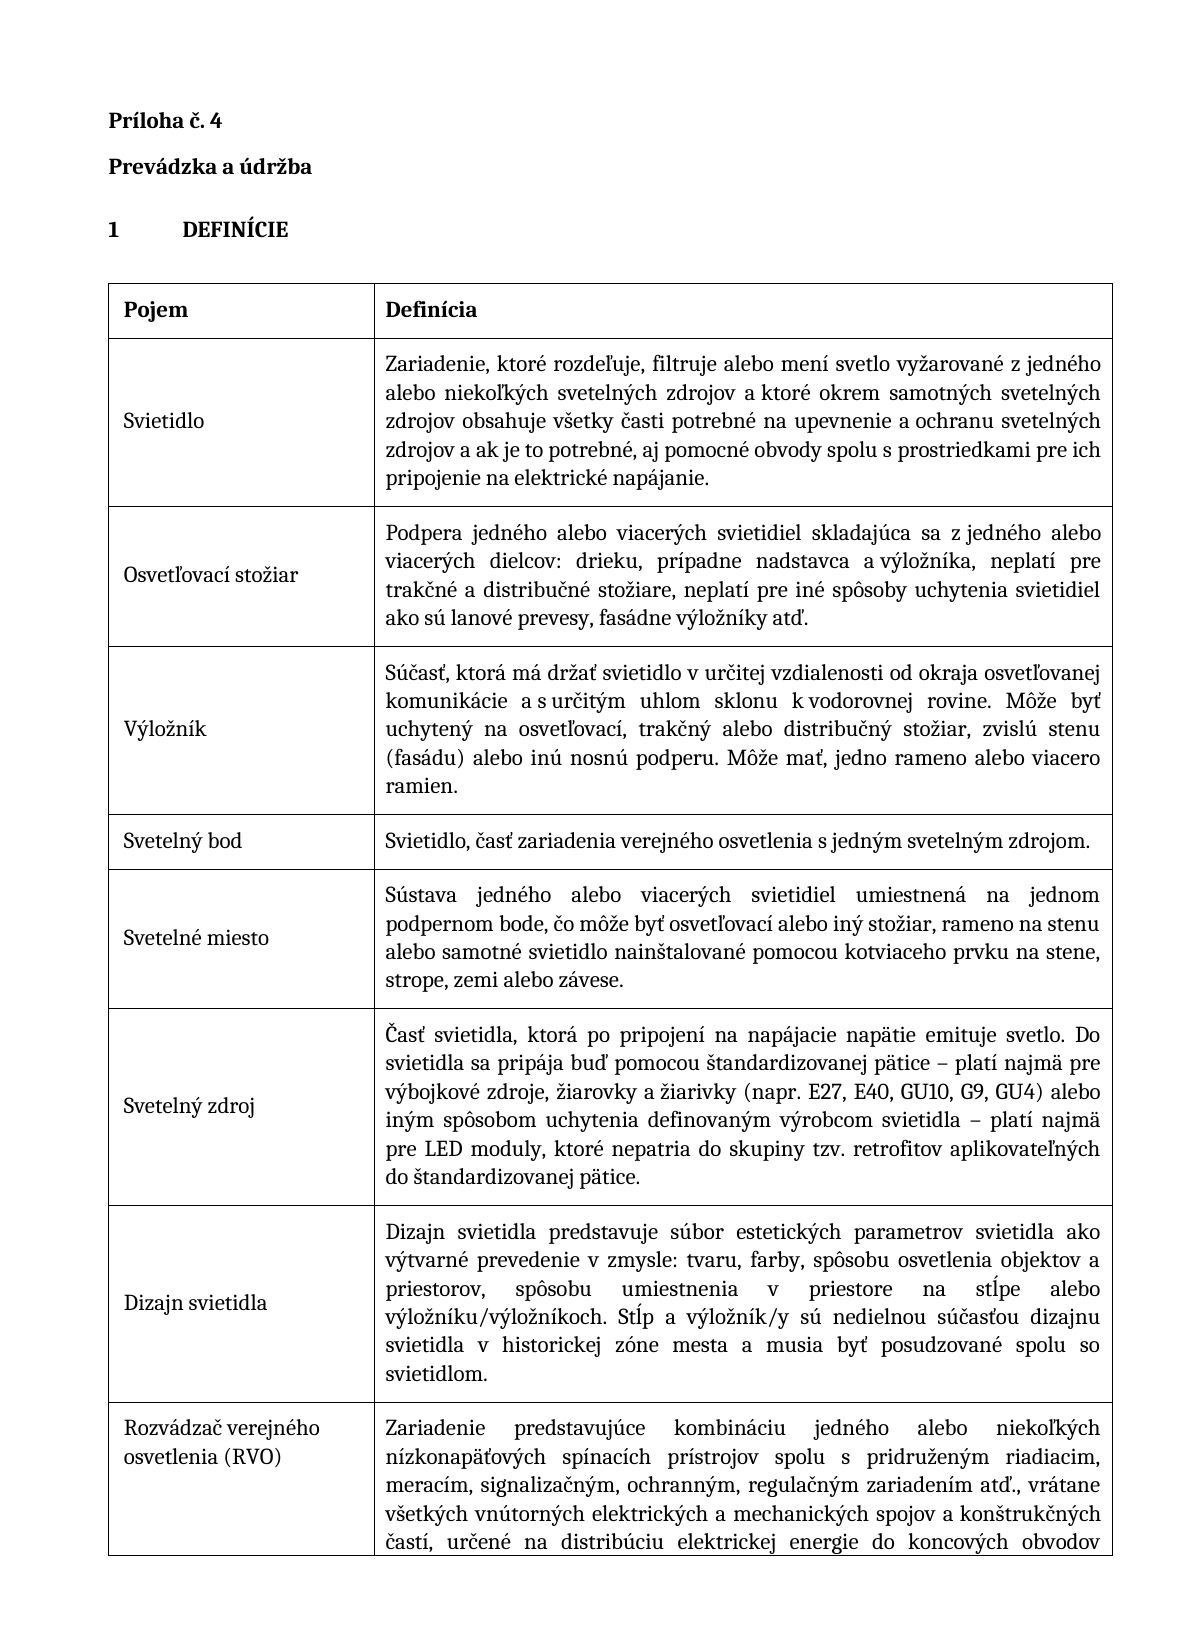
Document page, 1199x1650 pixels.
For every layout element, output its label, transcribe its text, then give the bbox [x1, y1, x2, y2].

table_cell Súčasť, ktorá má držať svietidlo v určitej vzdialenosti od okraja osvetľovanej komunikácie a s určitým uhlom sklonu k vodorovnej rovine. Môže byť uchytený na osvetľovací, trakčný alebo distribučný stožiar, zvislú stenu (fasádu) alebo inú nosnú podperu. Môže mať, jedno rameno alebo viacero ramien. [375, 647, 1112, 814]
text Príloha č. 4 [108, 108, 1070, 135]
table_cell Výložník [109, 647, 374, 814]
table_cell Svetelné miesto [109, 870, 374, 1008]
list DEFINÍCIE [108, 217, 1070, 244]
table_cell Svetelný zdroj [109, 1009, 374, 1205]
table_cell Svetelný bod [109, 815, 374, 868]
table_cell Časť svietidla, ktorá po pripojení na napájacie napätie emituje svetlo. Do svietidla sa pripája buď pomocou štandardizovanej pätice – platí najmä pre výbojkové zdroje, žiarovky a žiarivky (napr. E27, E40, GU10, G9, GU4) alebo iným spôsobom uchytenia definovaným výrobcom svietidla – platí najmä pre LED moduly, ktoré nepatria do skupiny tzv. retrofitov aplikovateľných do štandardizovanej pätice. [375, 1009, 1112, 1205]
text Prevádzka a údržba [108, 153, 1070, 180]
table_cell Svietidlo [109, 339, 374, 506]
table_cell Podpera jedného alebo viacerých svietidiel skladajúca sa z jedného alebo viacerých dielcov: drieku, prípadne nadstavca a výložníka, neplatí pre trakčné a distribučné stožiare, neplatí pre iné spôsoby uchytenia svietidiel ako sú lanové prevesy, fasádne výložníky atď. [375, 507, 1112, 646]
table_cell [109, 1403, 374, 1555]
table_cell Dizajn svietidla [109, 1206, 374, 1402]
table_cell Osvetľovací stožiar [109, 507, 374, 646]
table_cell Sústava jedného alebo viacerých svietidiel umiestnená na jednom podpernom bode, čo môže byť osvetľovací alebo iný stožiar, rameno na stenu alebo samotné svietidlo nainštalované pomocou kotviaceho prvku na stene, strope, zemi alebo závese. [375, 870, 1112, 1008]
table_header Definícia [375, 284, 1112, 338]
table_cell Zariadenie, ktoré rozdeľuje, filtruje alebo mení svetlo vyžarované z jedného alebo niekoľkých svetelných zdrojov a ktoré okrem samotných svetelných zdrojov obsahuje všetky časti potrebné na upevnenie a ochranu svetelných zdrojov a ak je to potrebné, aj pomocné obvody spolu s prostriedkami pre ich pripojenie na elektrické napájanie. [375, 339, 1112, 506]
table_header Pojem [109, 284, 374, 338]
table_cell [375, 1403, 1112, 1555]
table_cell Dizajn svietidla predstavuje súbor estetických parametrov svietidla ako výtvarné prevedenie v zmysle: tvaru, farby, spôsobu osvetlenia objektov a priestorov, spôsobu umiestnenia v priestore na stĺpe alebo výložníku/výložníkoch. Stĺp a výložník/y sú nedielnou súčasťou dizajnu svietidla v historickej zóne mesta a musia byť posudzované spolu so svietidlom. [375, 1206, 1112, 1402]
table_cell Svietidlo, časť zariadenia verejného osvetlenia s jedným svetelným zdrojom. [375, 815, 1112, 868]
